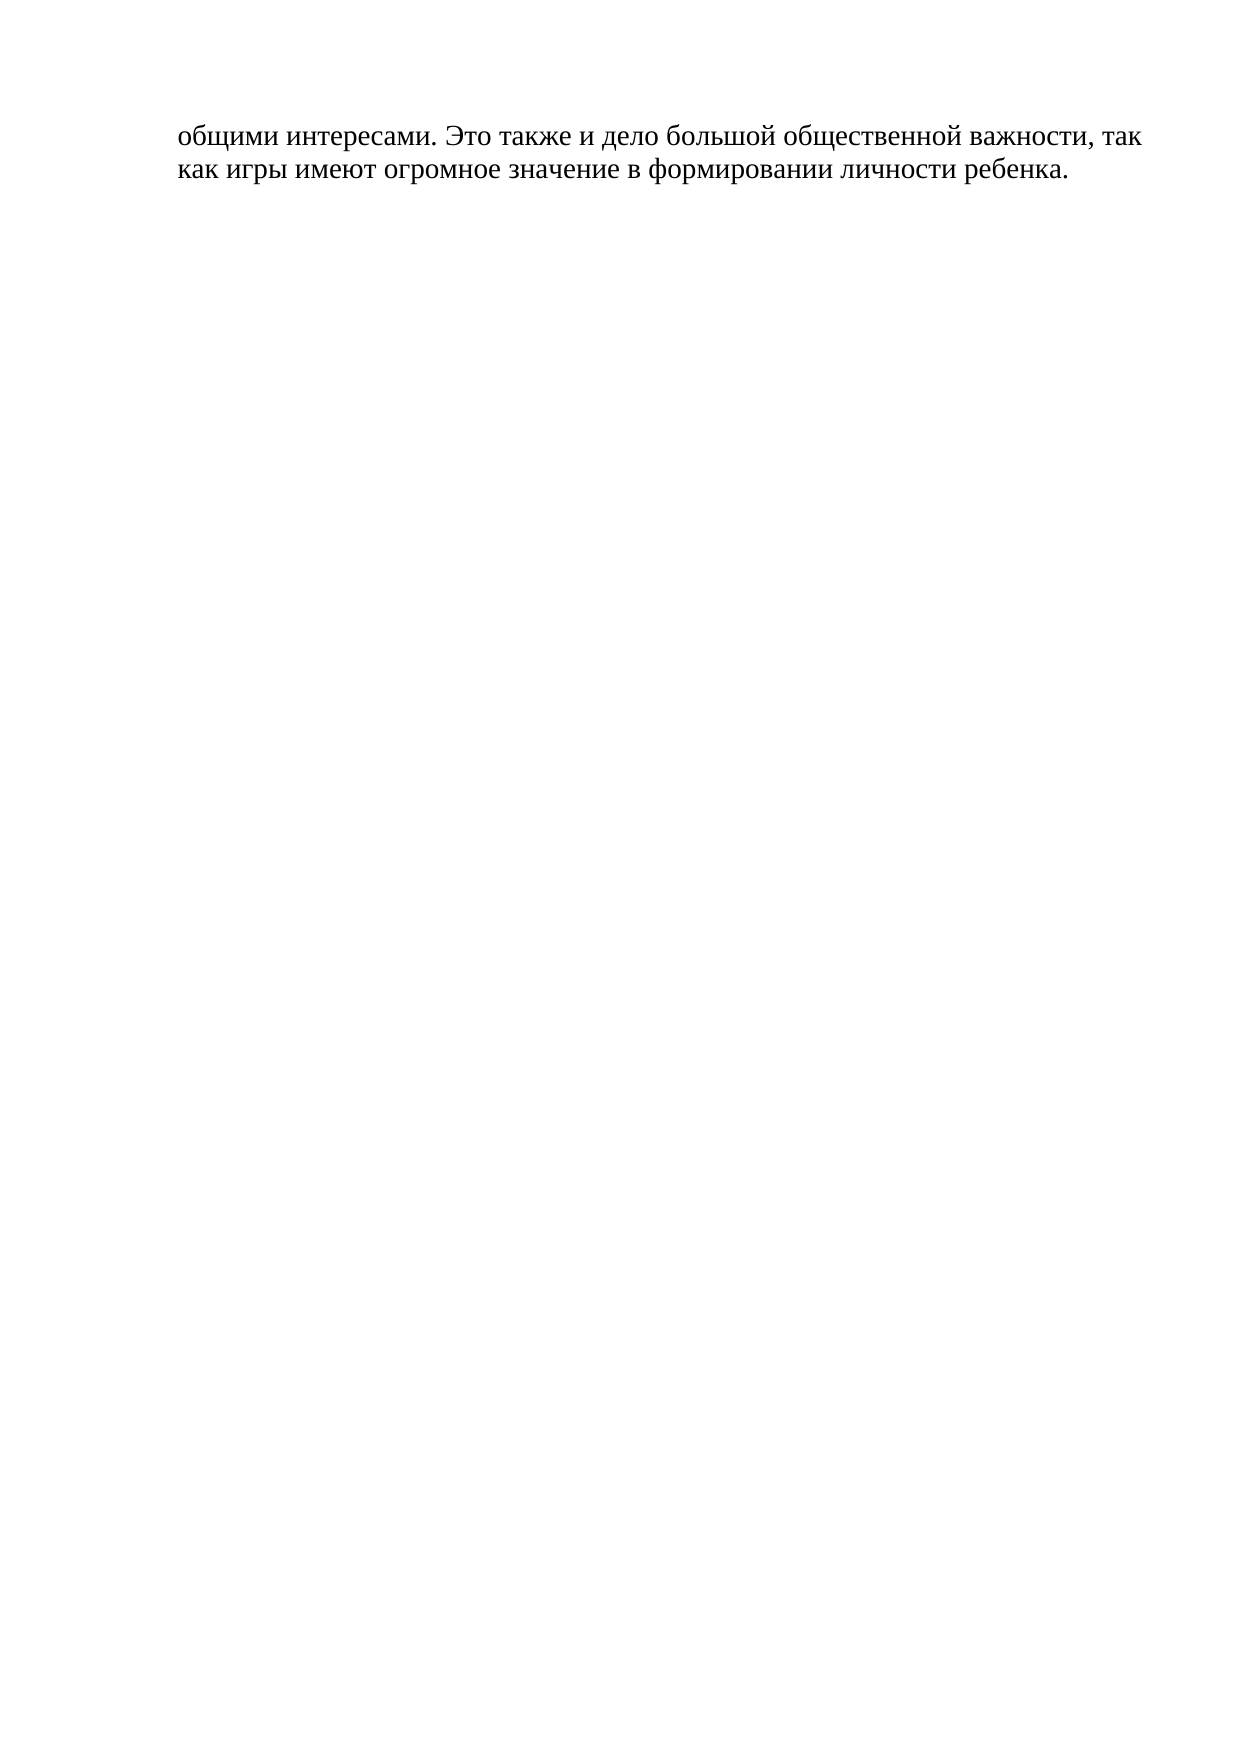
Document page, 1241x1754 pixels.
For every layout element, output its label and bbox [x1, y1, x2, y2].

text [177, 118, 1152, 185]
